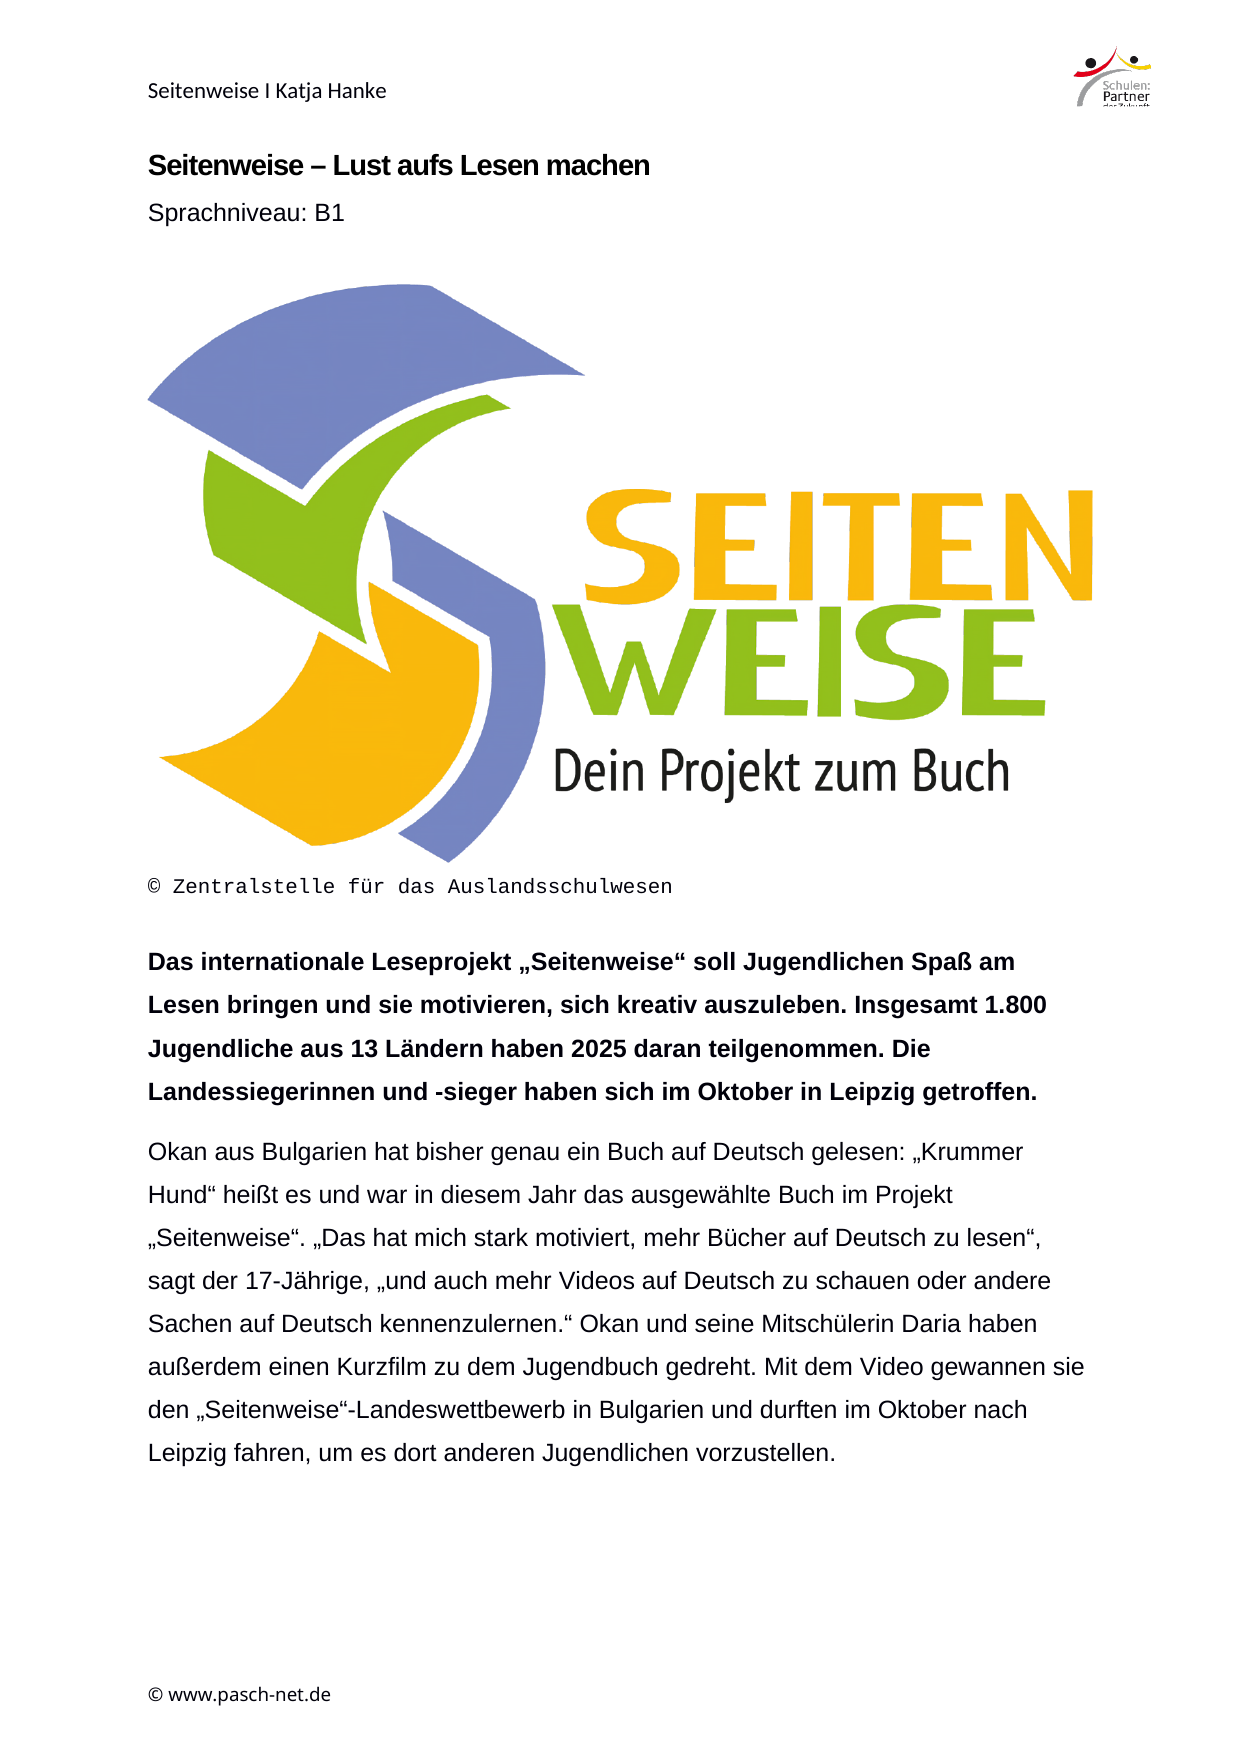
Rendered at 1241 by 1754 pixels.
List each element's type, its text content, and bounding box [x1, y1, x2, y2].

picture [147, 284, 1093, 863]
text Sprachniveau: B1 [148, 198, 1093, 227]
title Seitenweise – Lust aufs Lesen machen [148, 148, 1093, 181]
text © Zentralstelle für das Auslandsschulwesen [148, 876, 1093, 900]
text Okan aus Bulgarien hat bisher genau ein Buch auf Deutsch gelesen: „Krummer Hund“ heißt es und war in diesem Jahr das ausgewählte Buch im Projekt „Seitenweise“. „Das hat mich stark motiviert, mehr Bücher auf Deutsch zu lesen“, sagt der 17-Jährige, „und auch mehr Videos auf Deutsch zu schauen oder andere Sachen auf Deutsch kennenzulernen.“ Okan und seine Mitschülerin Daria haben außerdem einen Kurzfilm zu dem Jugendbuch gedreht. Mit dem Video gewannen sie den „Seitenweise“-Landeswettbewerb in Bulgarien und durften im Oktober nach Leipzig fahren, um es dort anderen Jugendlichen vorzustellen. [148, 1136, 1093, 1467]
picture [1072, 46, 1151, 106]
text Das internationale Leseprojekt „Seitenweise“ soll Jugendlichen Spaß am Lesen bringen und sie motivieren, sich kreativ auszuleben. Insgesamt 1.800 Jugendliche aus 13 Ländern haben 2025 daran teilgenommen. Die Landessiegerinnen und -sieger haben sich im Oktober in Leipzig getroffen. [148, 947, 1093, 1105]
